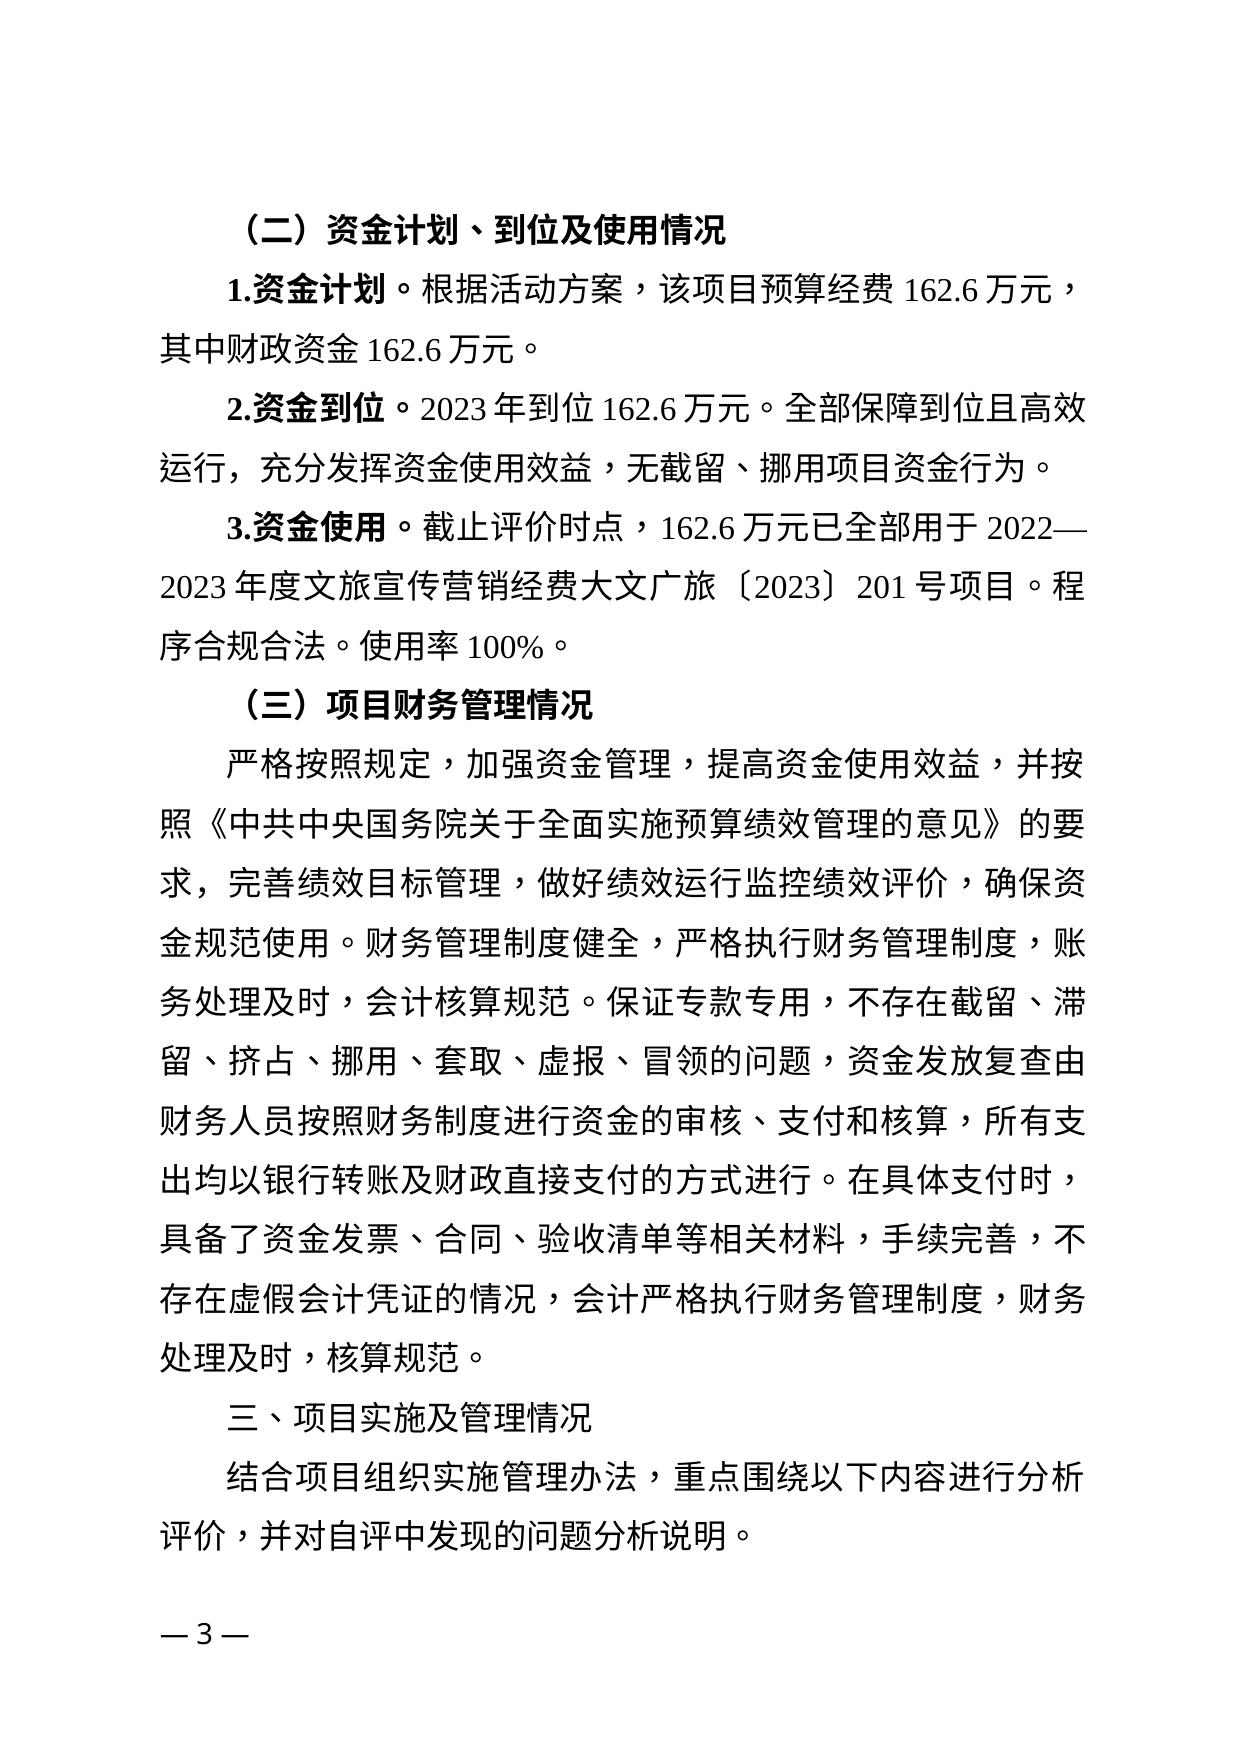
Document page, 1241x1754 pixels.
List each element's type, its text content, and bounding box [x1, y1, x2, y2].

text 3.资金使用。截止评价时点，162.6万元已全部用于2022—2023年度文旅宣传营销经费大文广旅〔2023〕201号项目。程序合规合法。使用率100%。 [159, 492, 1087, 670]
text 严格按照规定，加强资金管理，提高资金使用效益，并按照《中共中央国务院关于全面实施预算绩效管理的意见》的要求，完善绩效目标管理，做好绩效运行监控绩效评价，确保资金规范使用。财务管理制度健全，严格执行财务管理制度，账务处理及时，会计核算规范。保证专款专用，不存在截留、滞留、挤占、挪用、套取、虚报、冒领的问题，资金发放复查由财务人员按照财务制度进行资金的审核、支付和核算，所有支出均以银行转账及财政直接支付的方式进行。在具体支付时，具备了资金发票、合同、验收清单等相关材料，手续完善，不存在虚假会计凭证的情况，会计严格执行财务管理制度，财务处理及时，核算规范。 [159, 729, 1087, 1382]
text （二）资金计划、到位及使用情况 [159, 195, 1087, 254]
text 三、项目实施及管理情况 [159, 1382, 1087, 1442]
text 结合项目组织实施管理办法，重点围绕以下内容进行分析评价，并对自评中发现的问题分析说明。 [159, 1442, 1087, 1561]
text 2.资金到位。2023年到位162.6万元。全部保障到位且高效运行，充分发挥资金使用效益，无截留、挪用项目资金行为。 [159, 373, 1087, 492]
text （三）项目财务管理情况 [159, 670, 1087, 729]
text 1.资金计划。根据活动方案，该项目预算经费162.6万元，其中财政资金162.6万元。 [159, 254, 1087, 373]
